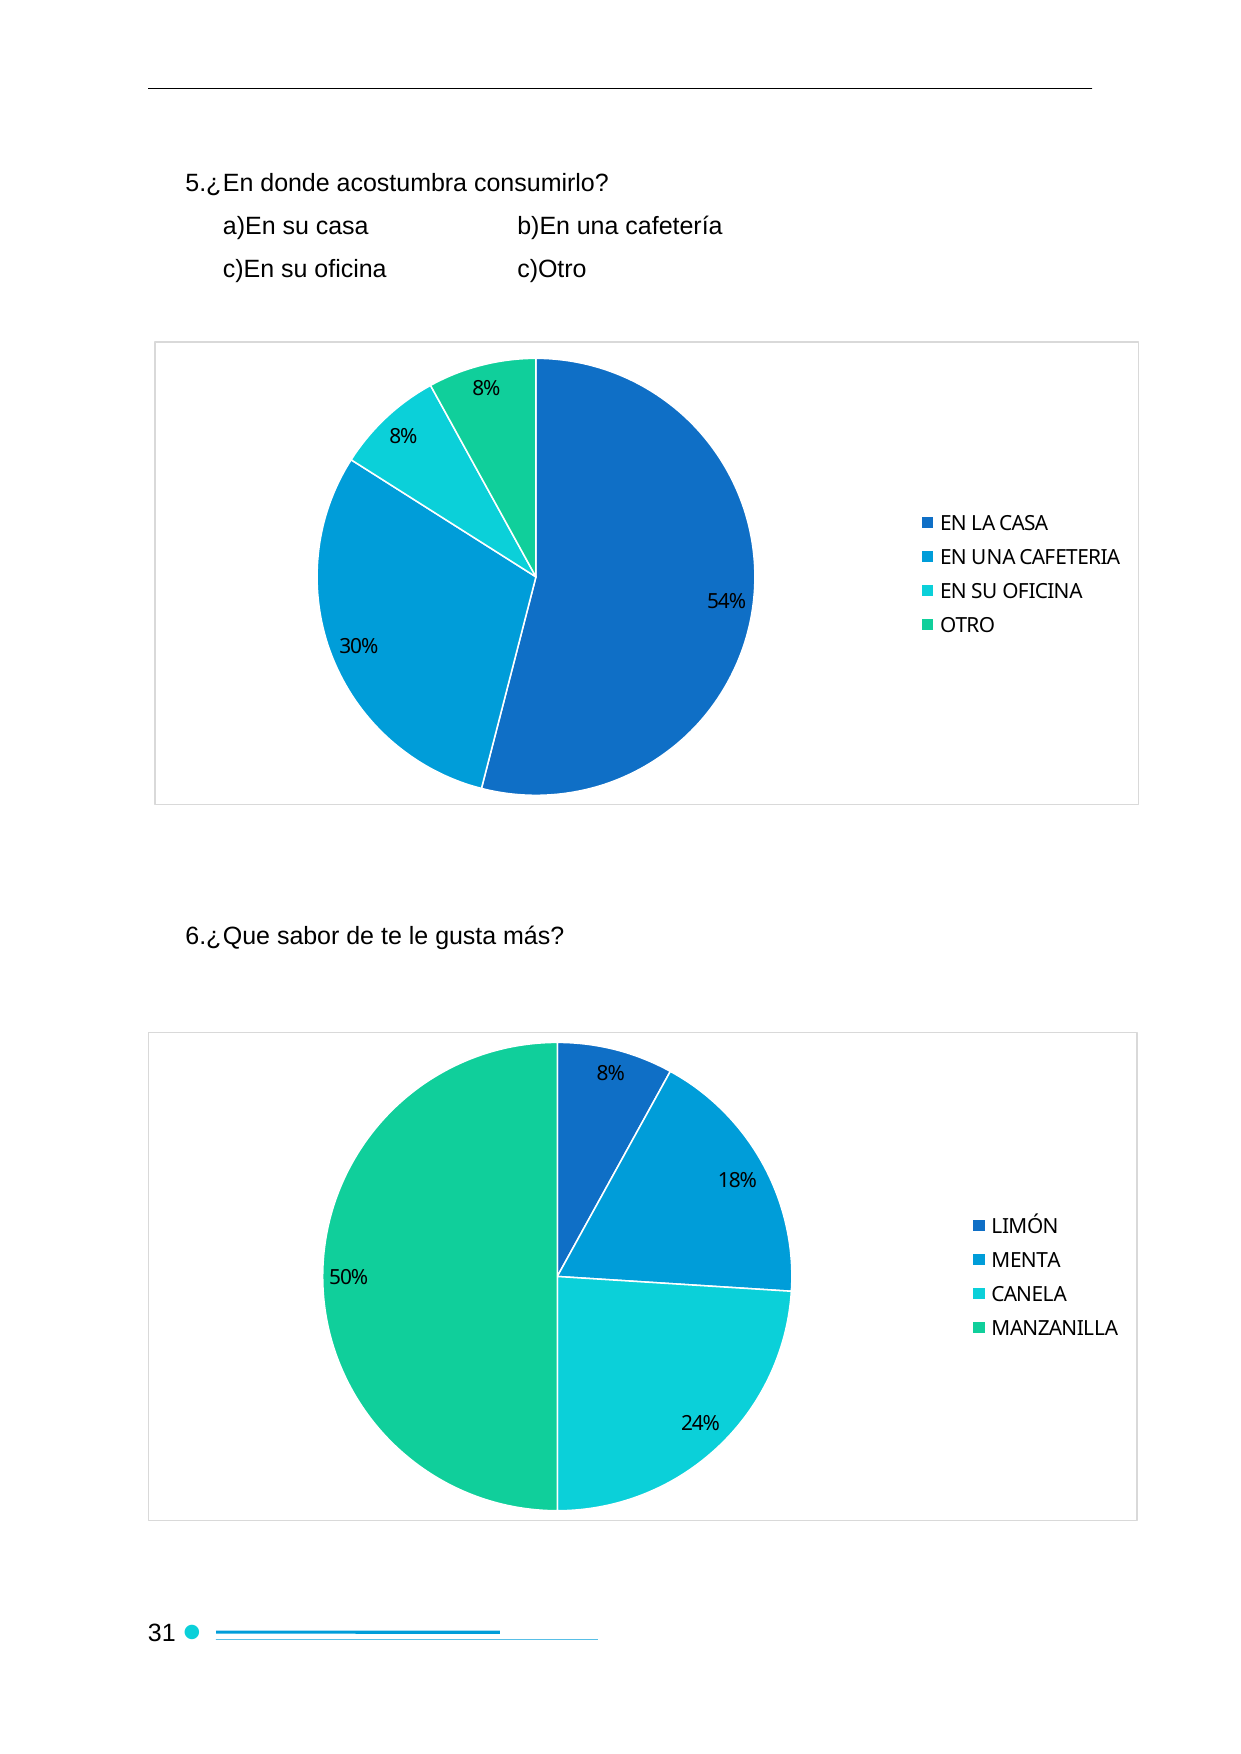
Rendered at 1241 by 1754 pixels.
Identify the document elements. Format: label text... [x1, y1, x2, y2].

text c)En su oficina c)Otro [223, 254, 1092, 283]
text a)En su casa b)En una cafetería [223, 211, 1092, 240]
list Que sabor de te le gusta más? [185, 921, 1092, 949]
list En donde acostumbra consumirlo? [185, 168, 1092, 197]
